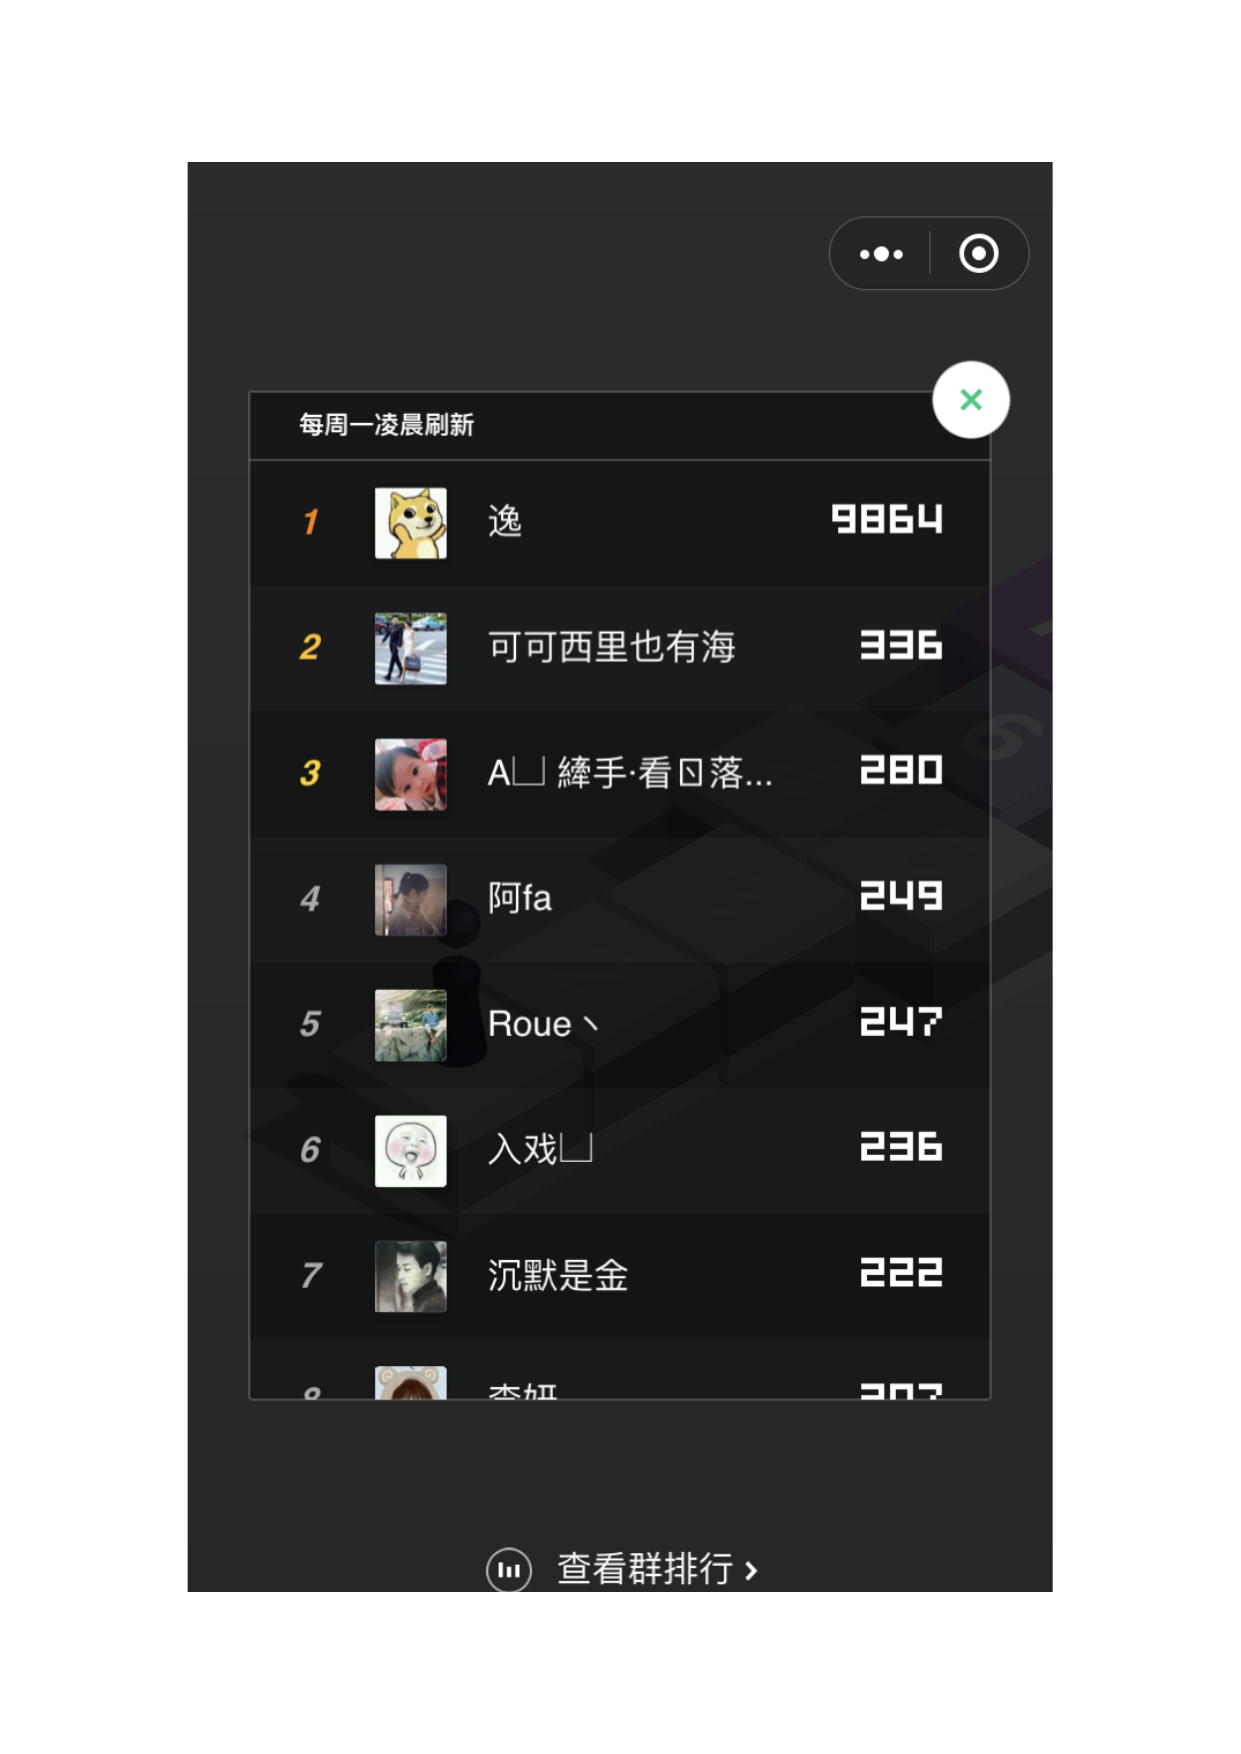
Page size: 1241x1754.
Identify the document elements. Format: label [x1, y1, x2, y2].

picture [187, 162, 1053, 1592]
